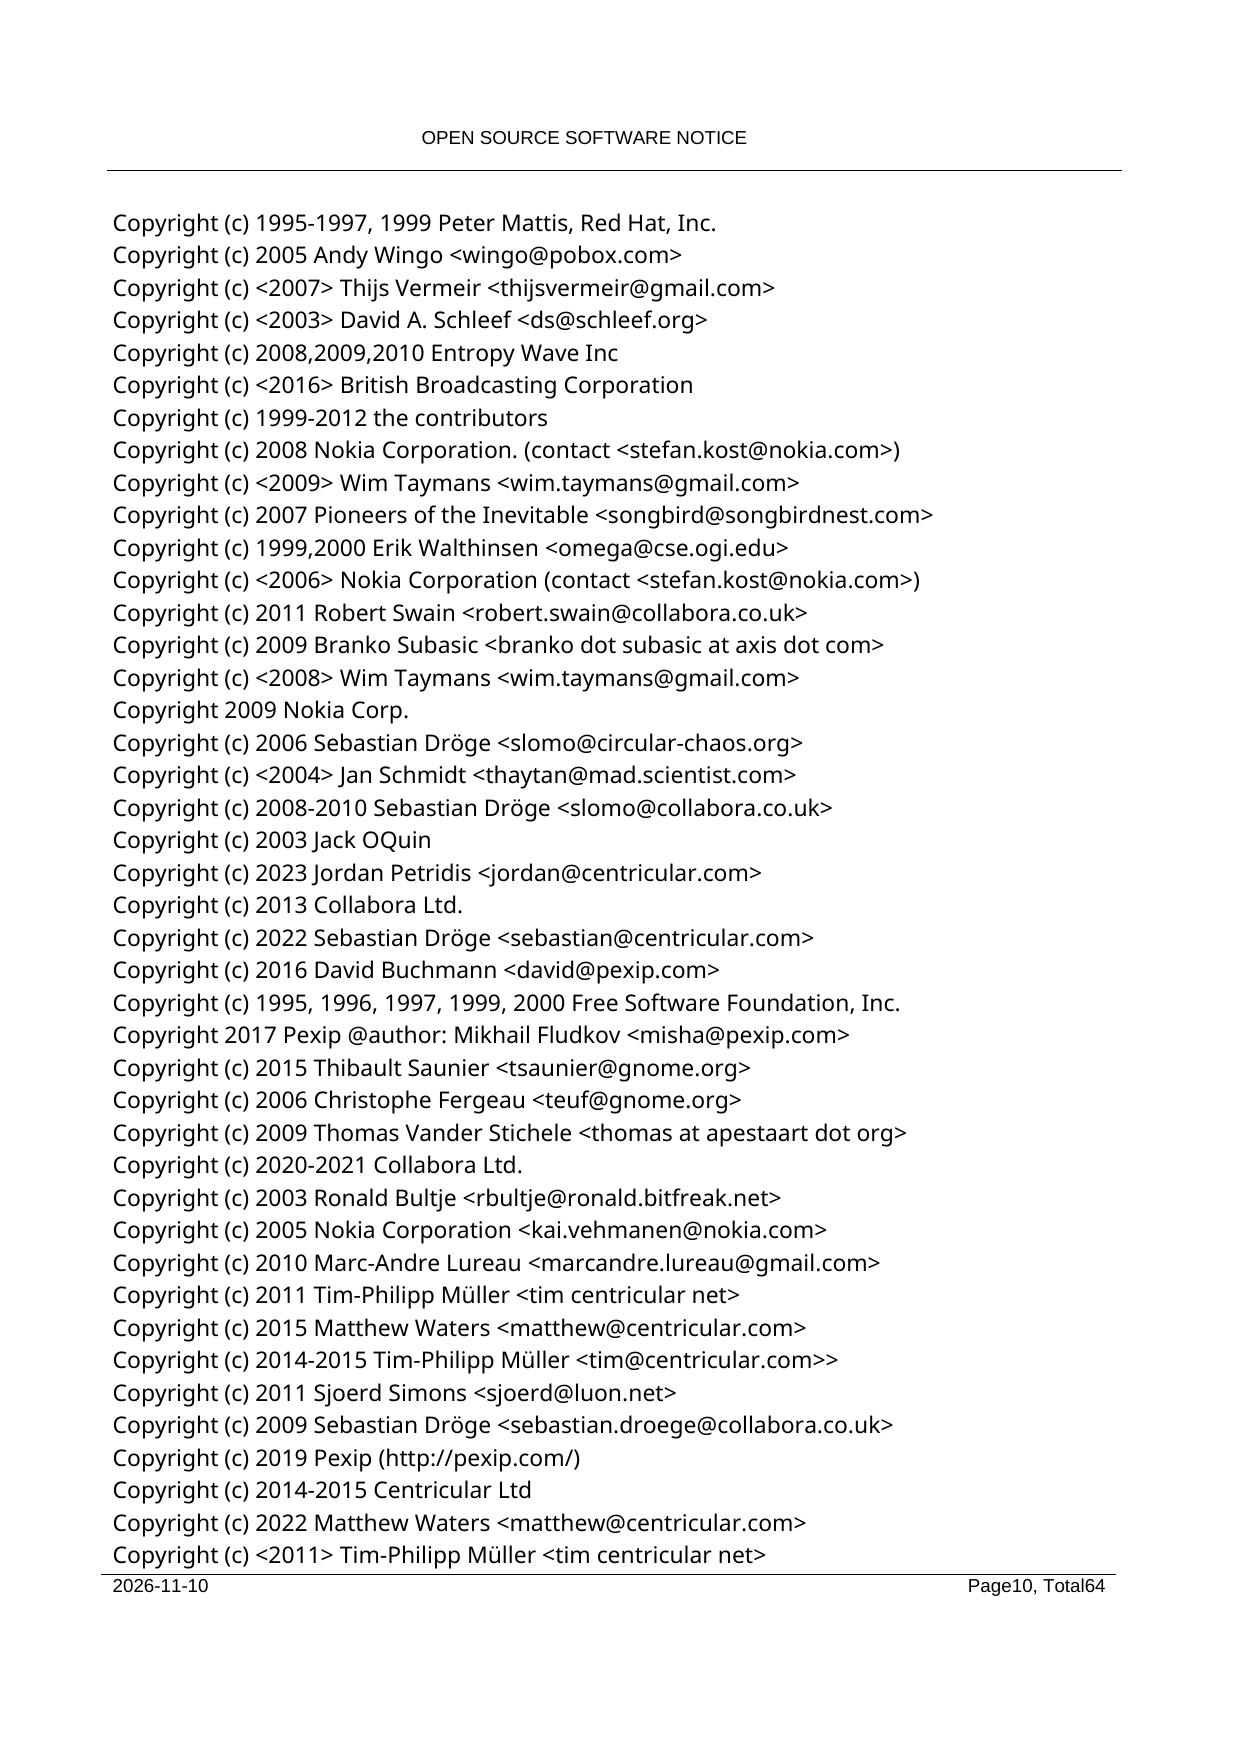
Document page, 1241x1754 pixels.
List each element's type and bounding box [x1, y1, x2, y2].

text [112, 206, 1128, 1571]
